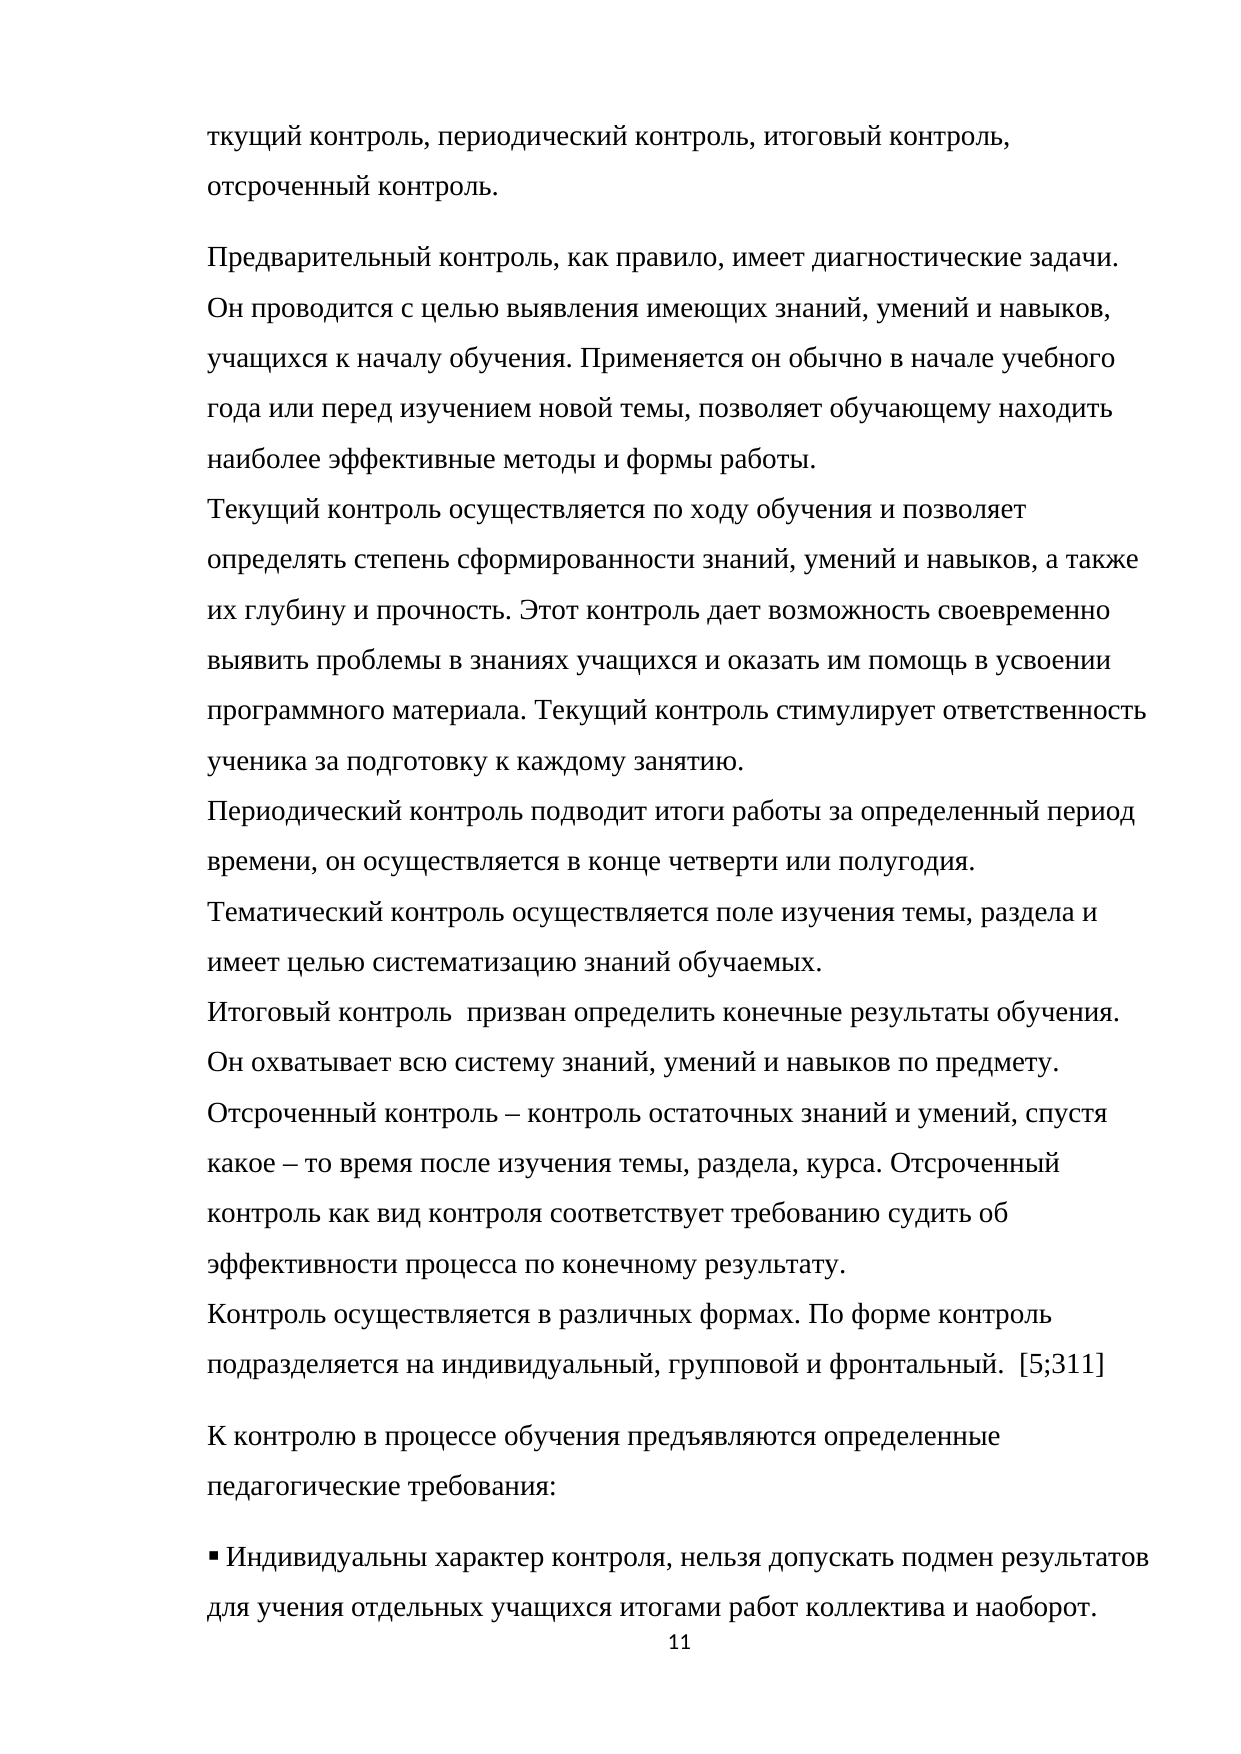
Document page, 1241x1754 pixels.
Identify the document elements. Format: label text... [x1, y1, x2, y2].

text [207, 118, 1152, 202]
text К контролю в процессе обучения предъявляются определенные педагогические требования: [207, 1418, 1152, 1501]
list Индивидуальны характер контроля, нельзя допускать подмен результатов для учения отдельных учащихся итогами работ коллектива и наоборот. [207, 1539, 1152, 1623]
text Предварительный контроль, как правило, имеет диагностические задачи. Он проводится с целью выявления имеющих знаний, умений и навыков, учащихся к началу обучения. Применяется он обычно в начале учебного года или перед изучением новой темы, позволяет обучающему находить наиболее эффективные методы и формы работы. Текущий контроль осуществляется по ходу обучения и позволяет определять степень сформированности знаний, умений и навыков, а также их глубину и прочность. Этот контроль дает возможность своевременно выявить проблемы в знаниях учащихся и оказать им помощь в усвоении программного материала. Текущий контроль стимулирует ответственность ученика за подготовку к каждому занятию. Периодический контроль подводит итоги работы за определенный период времени, он осуществляется в конце четверти или полугодия. Тематический контроль осуществляется поле изучения темы, раздела и имеет целью систематизацию знаний обучаемых. Итоговый контроль призван определить конечные результаты обучения. Он охватывает всю систему знаний, умений и навыков по предмету. Отсроченный контроль – контроль остаточных знаний и умений, спустя какое – то время после изучения темы, раздела, курса. Отсроченный контроль как вид контроля соответствует требованию судить об эффективности процесса по конечному результату. Контроль осуществляется в различных формах. По форме контроль подразделяется на индивидуальный, групповой и фронтальный. [5;311] [207, 239, 1152, 1380]
